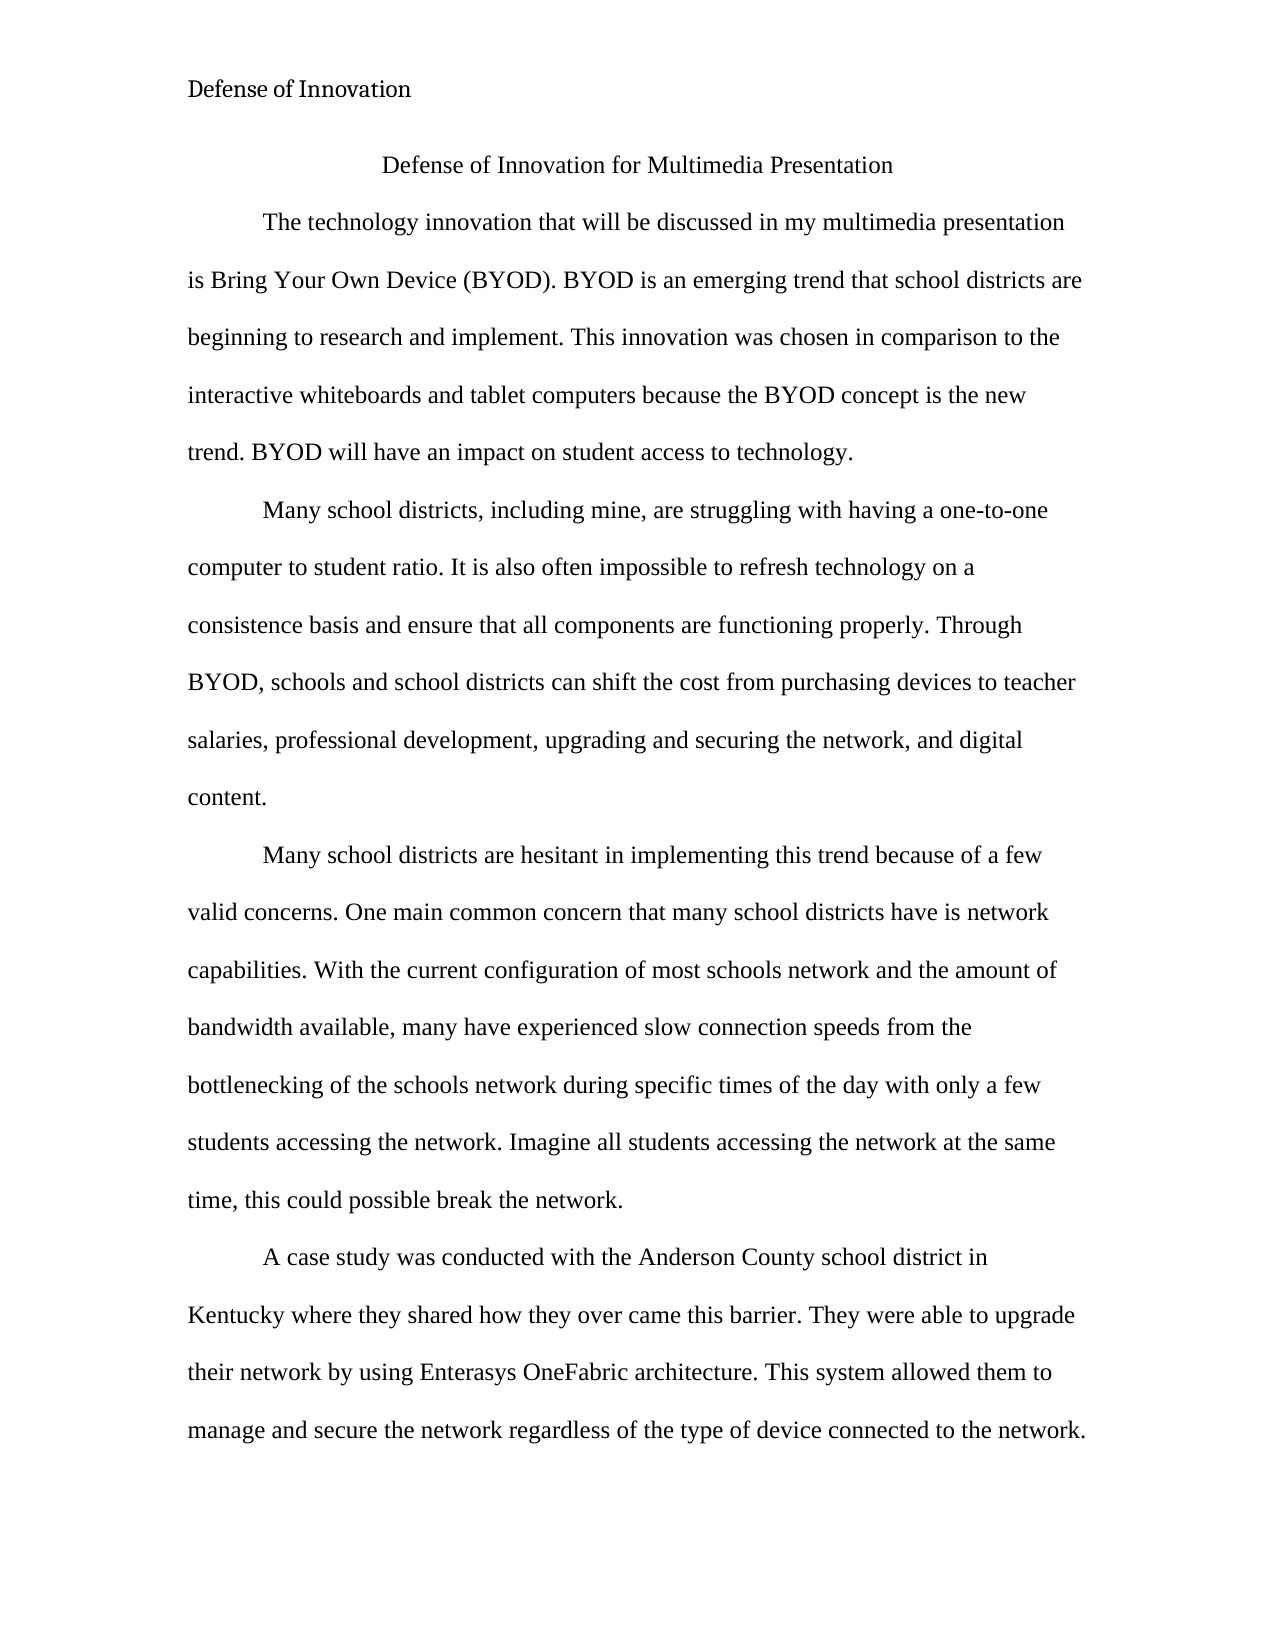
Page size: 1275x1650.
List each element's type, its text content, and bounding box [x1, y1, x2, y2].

text Many school districts are hesitant in implementing this trend because of a few valid concerns. One main common concern that many school districts have is network capabilities. With the current configuration of most schools network and the amount of bandwidth available, many have experienced slow connection speeds from the bottlenecking of the schools network during specific times of the day with only a few students accessing the network. Imagine all students accessing the network at the same time, this could possible break the network. [187, 840, 1087, 1214]
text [187, 1242, 1087, 1444]
text The technology innovation that will be discussed in my multimedia presentation is Bring Your Own Device (BYOD). BYOD is an emerging trend that school districts are beginning to research and implement. This innovation was chosen in comparison to the interactive whiteboards and tablet computers because the BYOD concept is the new trend. BYOD will have an impact on student access to technology. [187, 207, 1087, 466]
text Defense of Innovation for Multimedia Presentation [187, 150, 1087, 179]
text Many school districts, including mine, are struggling with having a one-to-one computer to student ratio. It is also often impossible to refresh technology on a consistence basis and ensure that all components are functioning properly. Through BYOD, schools and school districts can shift the cost from purchasing devices to teacher salaries, professional development, upgrading and securing the network, and digital content. [187, 495, 1087, 811]
